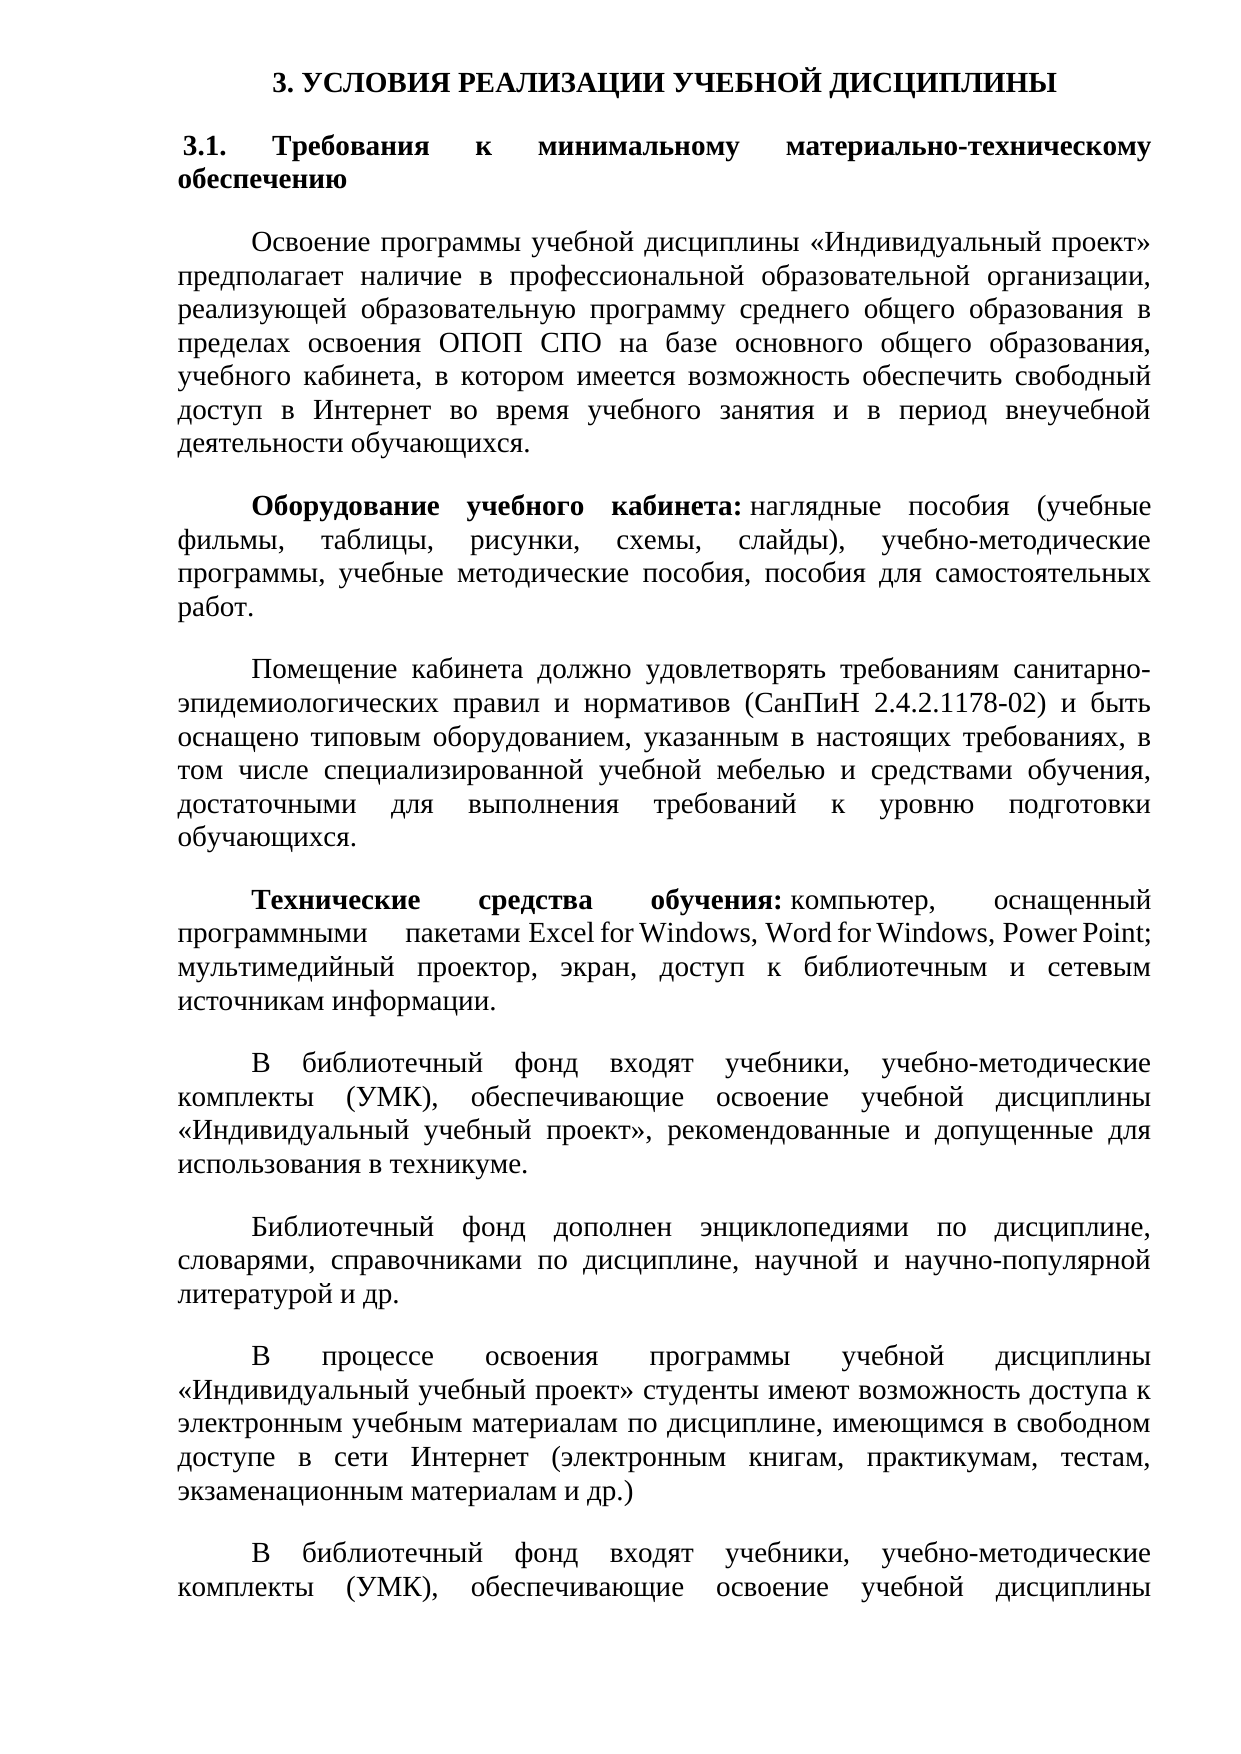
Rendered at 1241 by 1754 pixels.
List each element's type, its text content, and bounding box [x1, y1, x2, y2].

text Технические средства обучения: компьютер, оснащенный программными пакетами Excel for Windows, Word for Windows, Power Point; мультимедийный проектор, экран, доступ к библиотечным и сетевым источникам информации. [177, 882, 1152, 1016]
text Оборудование учебного кабинета: наглядные пособия (учебные фильмы, таблицы, рисунки, схемы, слайды), учебно-методические программы, учебные методические пособия, пособия для самостоятельных работ. [177, 488, 1152, 622]
text Библиотечный фонд дополнен энциклопедиями по дисциплине, словарями, справочниками по дисциплине, научной и научно-популярной литературой и др. [177, 1209, 1152, 1309]
text Освоение программы учебной дисциплины «Индивидуальный проект» предполагает наличие в профессиональной образовательной организации, реализующей образовательную программу среднего общего образования в пределах освоения ОПОП СПО на базе основного общего образования, учебного кабинета, в котором имеется возможность обеспечить свободный доступ в Интернет во время учебного занятия и в период внеучебной деятельности обучающихся. [177, 224, 1152, 459]
text В процессе освоения программы учебной дисциплины «Индивидуальный учебный проект» студенты имеют возможность доступа к электронным учебным материалам по дисциплине, имеющимся в свободном доступе в сети Интернет (электронным книгам, практикумам, тестам, экзаменационным материалам и др.) [177, 1338, 1152, 1506]
text Помещение кабинета должно удовлетворять требованиям санитарно-эпидемиологических правил и нормативов (СанПиН 2.4.2.1178-02) и быть оснащено типовым оборудованием, указанным в настоящих требованиях, в том числе специализированной учебной мебелью и средствами обучения, достаточными для выполнения требований к уровню подготовки обучающихся. [177, 652, 1152, 853]
text 3.1. Требования к минимальному материально-техническому обеспечению [177, 128, 1152, 195]
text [177, 1535, 1152, 1602]
text В библиотечный фонд входят учебники, учебно-методические комплекты (УМК), обеспечивающие освоение учебной дисциплины «Индивидуальный учебный проект», рекомендованные и допущенные для использования в техникуме. [177, 1045, 1152, 1179]
text 3. УСЛОВИЯ РЕАЛИЗАЦИИ УЧЕБНОЙ ДИСЦИПЛИНЫ [177, 65, 1152, 99]
